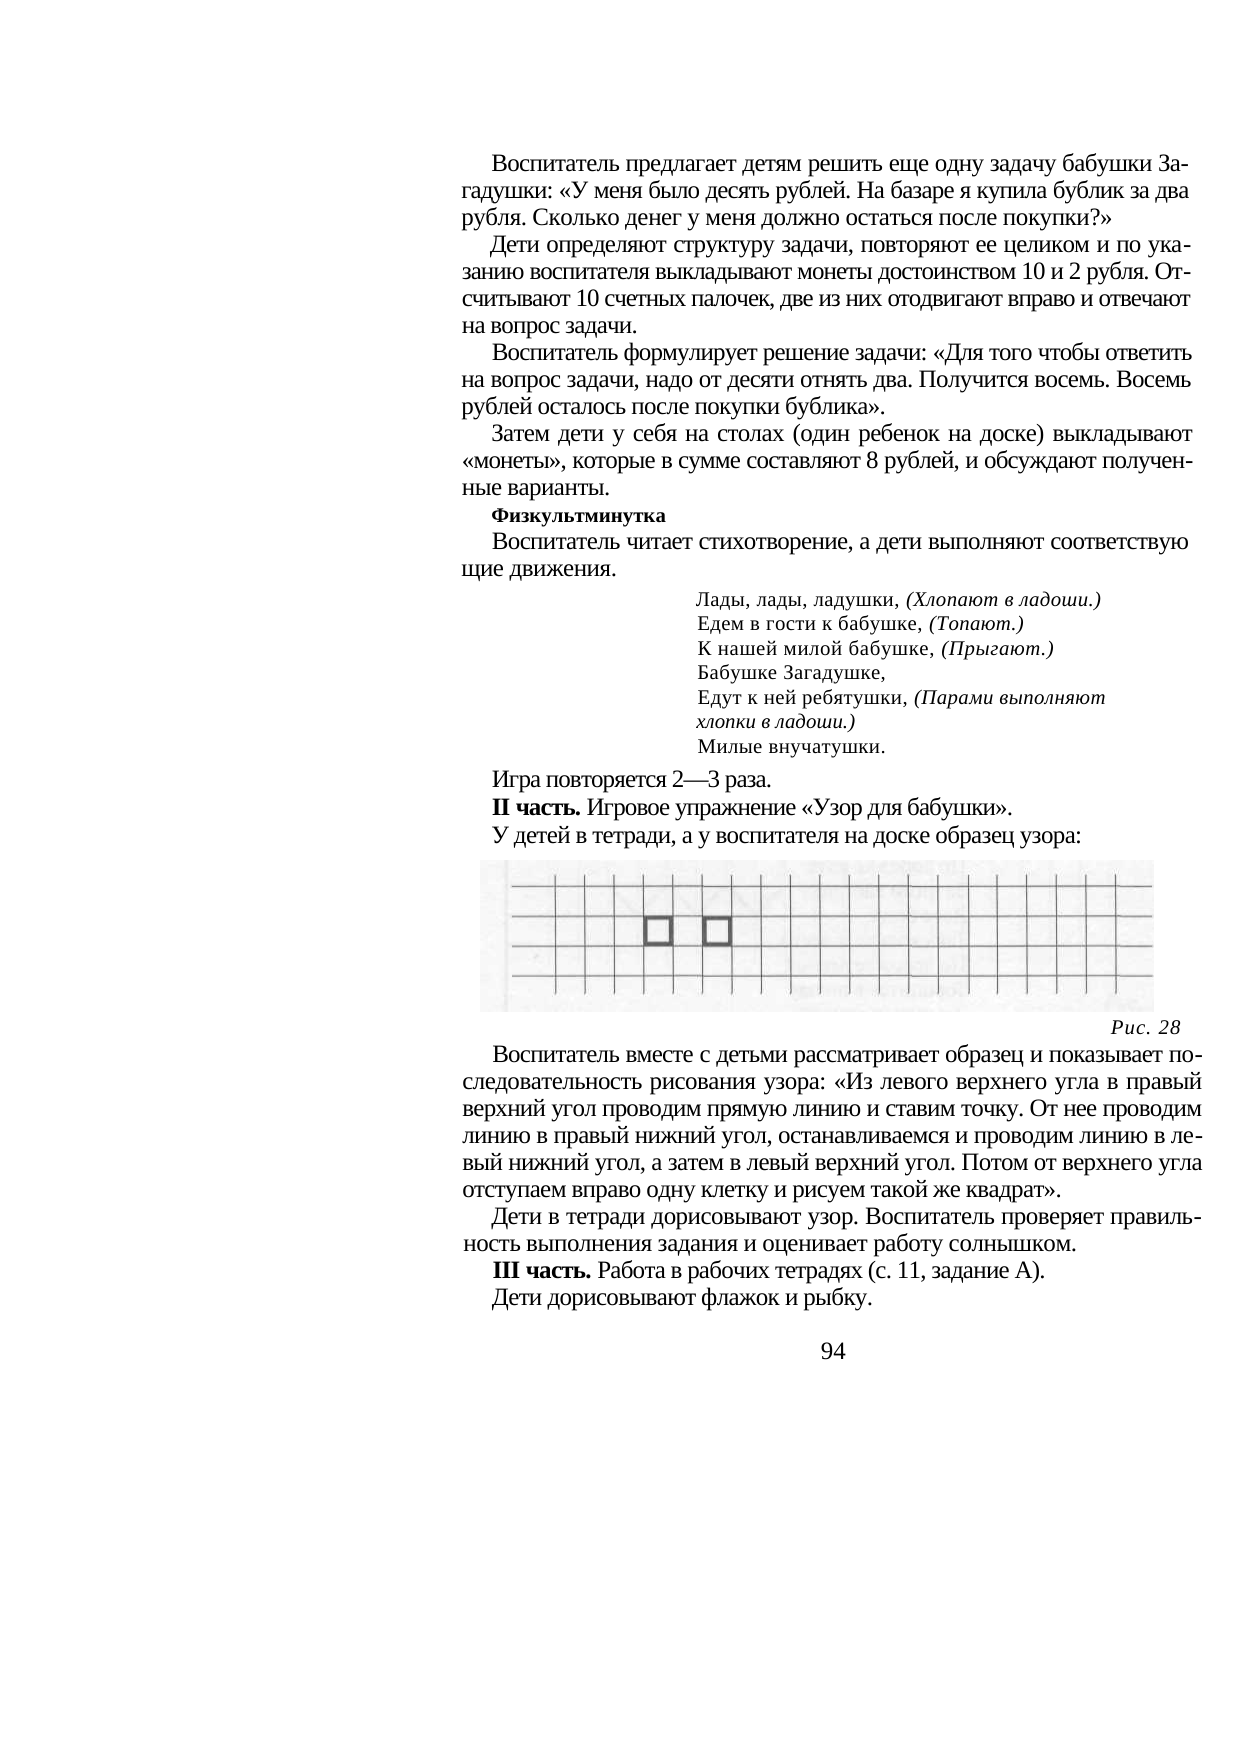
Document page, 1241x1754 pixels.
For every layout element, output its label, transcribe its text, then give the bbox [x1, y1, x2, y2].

text Воспитатель читает стихотворение, а дети выполняют соответствую щие движения. [461, 528, 1189, 582]
text Воспитатель формулирует решение задачи: «Для того чтобы ответить на вопрос задачи, надо от десяти отнять два. Получится восемь. Восемь рублей осталось после покупки бублика». [461, 339, 1192, 420]
text Дети дорисовывают флажок и рыбку. [492, 1284, 1203, 1311]
text Лады, лады, ладушки, (Хлопают в ладоши.) [696, 587, 1203, 611]
text хлопки в ладоши.) [696, 709, 1203, 733]
text Едут к ней ребятушки, (Парами выполняют [697, 684, 1203, 709]
picture [480, 860, 1154, 1012]
text Дети определяют структуру задачи, повторяют ее целиком и по указанию воспитателя выкладывают монеты достоинством 10 и 2 рубля. Отсчитывают 10 счетных палочек, две из них отодвигают вправо и отвечают на вопрос задачи. [462, 231, 1191, 339]
text Воспитатель предлагает детям решить еще одну задачу бабушки За-гадушки: «У меня было десять рублей. На базаре я купила бублик за два рубля. Сколько денег у меня должно остаться после покупки?» [461, 150, 1190, 231]
text Физкультминутка [491, 501, 1203, 528]
text Рис. 28 [1111, 1015, 1203, 1039]
text Затем дети у себя на столах (один ребенок на доске) выкладывают «монеты», которые в сумме составляют 8 рублей, и обсуждают полученные варианты. [462, 420, 1193, 501]
text Милые внучатушки. [697, 733, 1203, 758]
text Дети в тетради дорисовывают узор. Воспитатель проверяет правильность выполнения задания и оценивает работу солнышком. [463, 1203, 1202, 1257]
text Едем в гости к бабушке, (Топают.) [697, 611, 1203, 636]
text Игра повторяется 2—3 раза. [492, 765, 1203, 793]
text У детей в тетради, а у воспитателя на доске образец узора: [491, 821, 1203, 849]
text 94 [463, 1336, 1203, 1365]
text Воспитатель вместе с детьми рассматривает образец и показывает последовательность рисования узора: «Из левого верхнего угла в правый верхний угол проводим прямую линию и ставим точку. От нее проводим линию в правый нижний угол, останавливаемся и проводим линию в левый нижний угол, а затем в левый верхний угол. Потом от верхнего угла отступаем вправо одну клетку и рисуем такой же квадрат». [462, 1041, 1203, 1203]
text Бабушке Загадушке, [697, 660, 1203, 684]
text К нашей милой бабушке, (Прыгают.) [697, 636, 1203, 660]
text III часть. Работа в рабочих тетрадях (с. 11, задание А). [492, 1257, 1203, 1284]
text II часть. Игровое упражнение «Узор для бабушки». [492, 793, 1203, 821]
